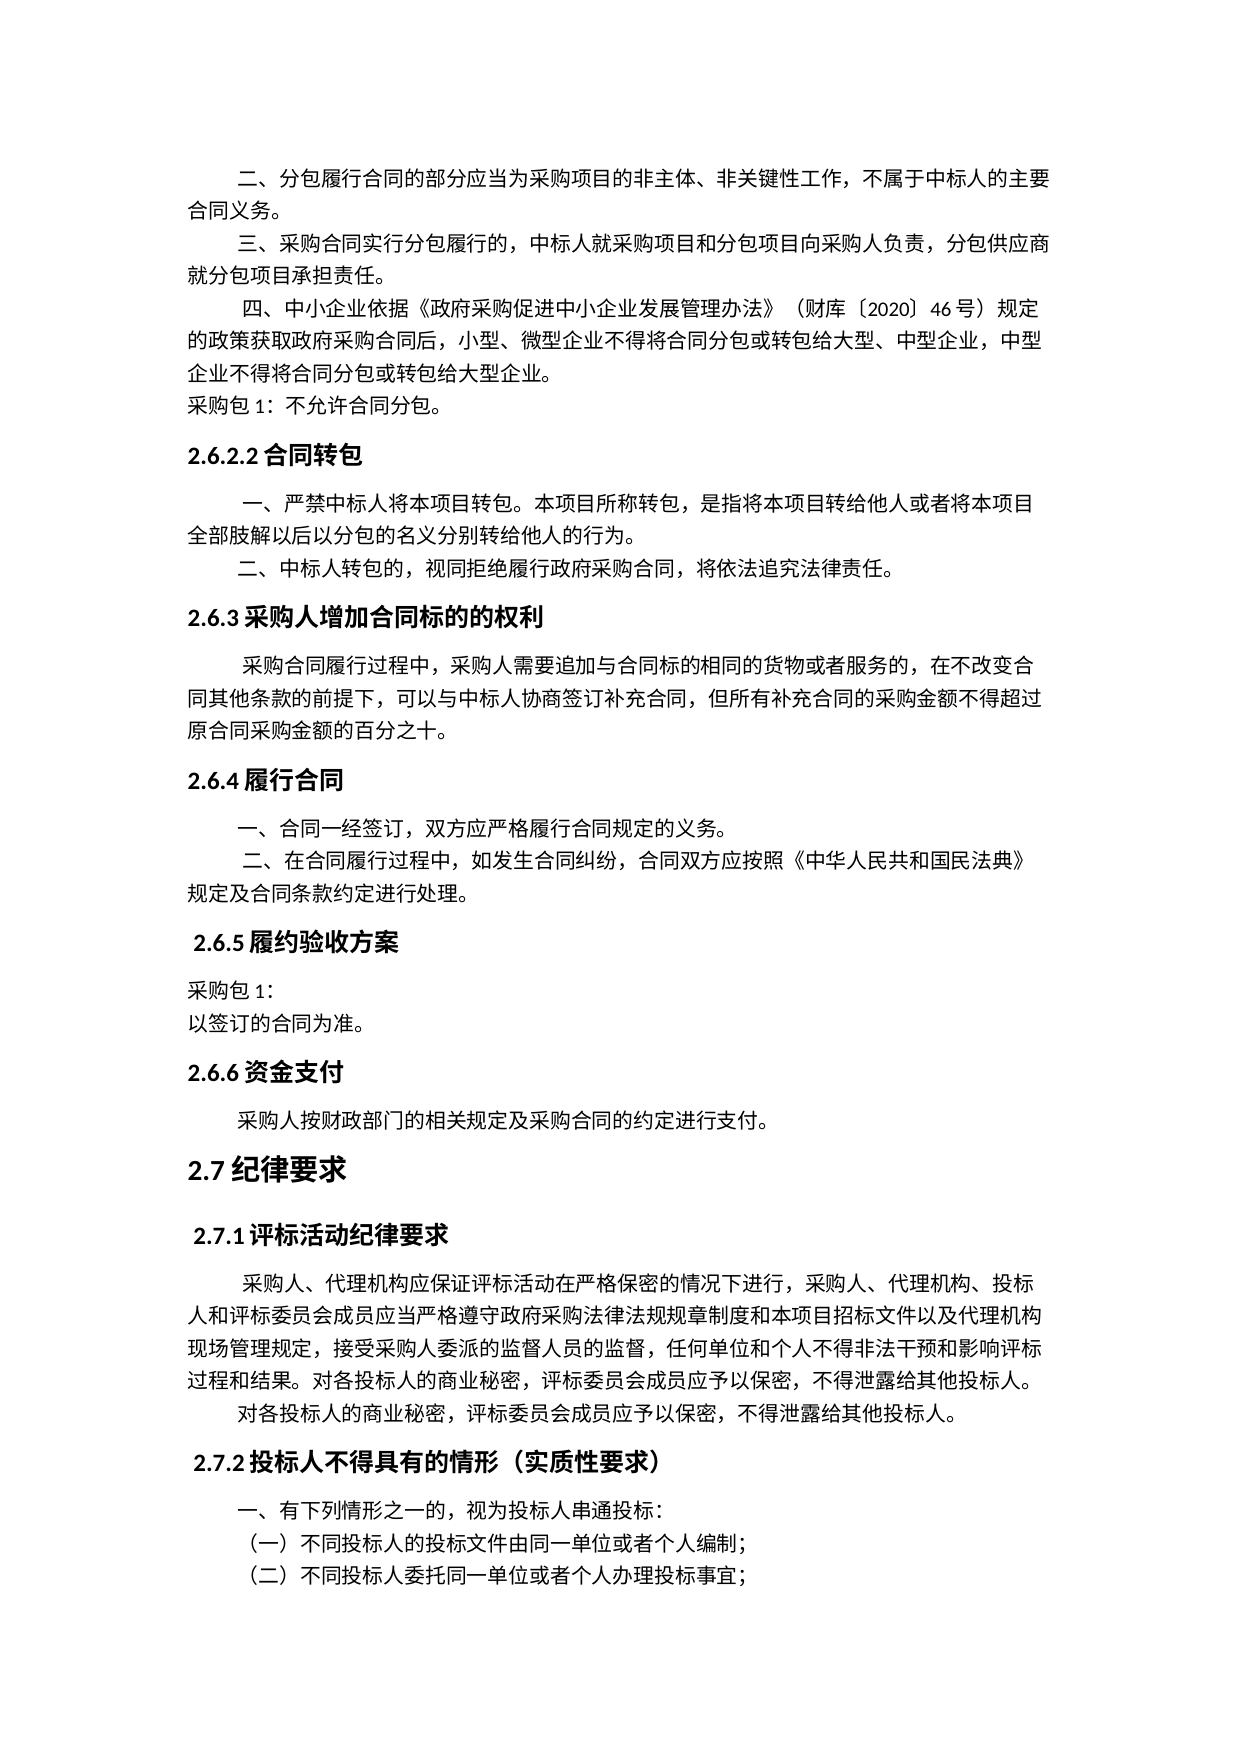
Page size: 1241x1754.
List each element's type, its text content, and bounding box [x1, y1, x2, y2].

text 采购包1： [187, 974, 1053, 1007]
text 2.7纪律要求 [187, 1137, 1053, 1202]
text 采购人按财政部门的相关规定及采购合同的约定进行支付。 [187, 1104, 1053, 1137]
text 二、中标人转包的，视同拒绝履行政府采购合同，将依法追究法律责任。 [187, 552, 1053, 584]
text （二）不同投标人委托同一单位或者个人办理投标事宜； [187, 1559, 1053, 1592]
text 2.6.6资金支付 [187, 1039, 1053, 1104]
text 三、采购合同实行分包履行的，中标人就采购项目和分包项目向采购人负责，分包供应商就分包项目承担责任。 [187, 227, 1053, 292]
text 一、严禁中标人将本项目转包。本项目所称转包，是指将本项目转给他人或者将本项目全部肢解以后以分包的名义分别转给他人的行为。 [187, 487, 1053, 552]
text 2.7.2投标人不得具有的情形（实质性要求） [187, 1429, 1053, 1494]
text 2.6.5履约验收方案 [187, 909, 1053, 974]
text 采购包1：不允许合同分包。 [187, 389, 1053, 422]
text 一、合同一经签订，双方应严格履行合同规定的义务。 [187, 812, 1053, 844]
text 采购合同履行过程中，采购人需要追加与合同标的相同的货物或者服务的，在不改变合同其他条款的前提下，可以与中标人协商签订补充合同，但所有补充合同的采购金额不得超过原合同采购金额的百分之十。 [187, 649, 1053, 747]
text 一、有下列情形之一的，视为投标人串通投标： [187, 1494, 1053, 1527]
text 二、分包履行合同的部分应当为采购项目的非主体、非关键性工作，不属于中标人的主要合同义务。 [187, 162, 1053, 227]
text 对各投标人的商业秘密，评标委员会成员应予以保密，不得泄露给其他投标人。 [187, 1397, 1053, 1429]
text 以签订的合同为准。 [187, 1007, 1053, 1039]
text 四、中小企业依据《政府采购促进中小企业发展管理办法》（财库〔2020〕46号）规定的政策获取政府采购合同后，小型、微型企业不得将合同分包或转包给大型、中型企业，中型企业不得将合同分包或转包给大型企业。 [187, 292, 1053, 389]
text 2.6.2.2合同转包 [187, 422, 1053, 487]
text 采购人、代理机构应保证评标活动在严格保密的情况下进行，采购人、代理机构、投标人和评标委员会成员应当严格遵守政府采购法律法规规章制度和本项目招标文件以及代理机构现场管理规定，接受采购人委派的监督人员的监督，任何单位和个人不得非法干预和影响评标过程和结果。对各投标人的商业秘密，评标委员会成员应予以保密，不得泄露给其他投标人。 [187, 1267, 1053, 1397]
text 二、在合同履行过程中，如发生合同纠纷，合同双方应按照《中华人民共和国民法典》规定及合同条款约定进行处理。 [187, 844, 1053, 909]
text 2.6.4履行合同 [187, 747, 1053, 812]
text 2.7.1评标活动纪律要求 [187, 1202, 1053, 1267]
text 2.6.3采购人增加合同标的的权利 [187, 584, 1053, 649]
text （一）不同投标人的投标文件由同一单位或者个人编制； [187, 1527, 1053, 1559]
